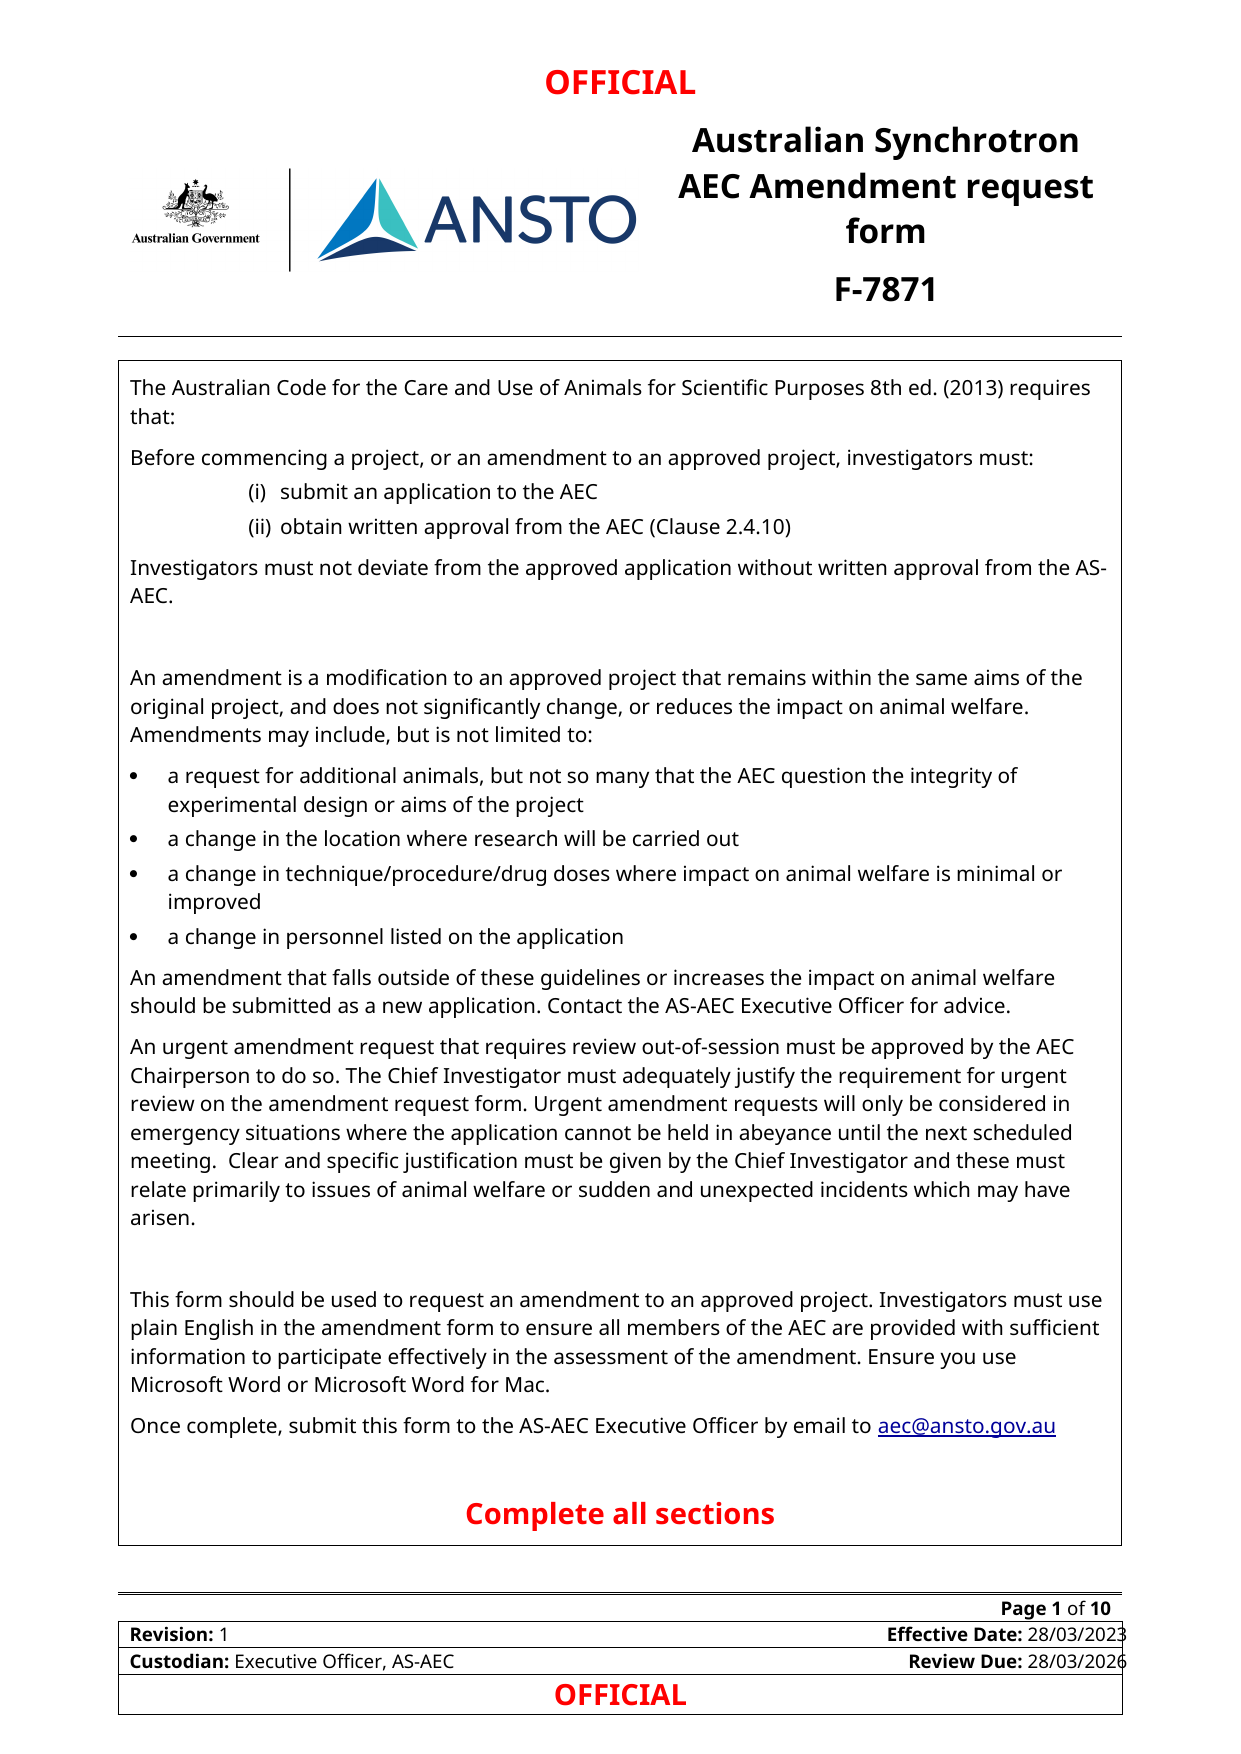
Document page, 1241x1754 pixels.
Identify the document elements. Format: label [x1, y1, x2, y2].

picture [129, 168, 639, 272]
table_header [119, 361, 1121, 1545]
